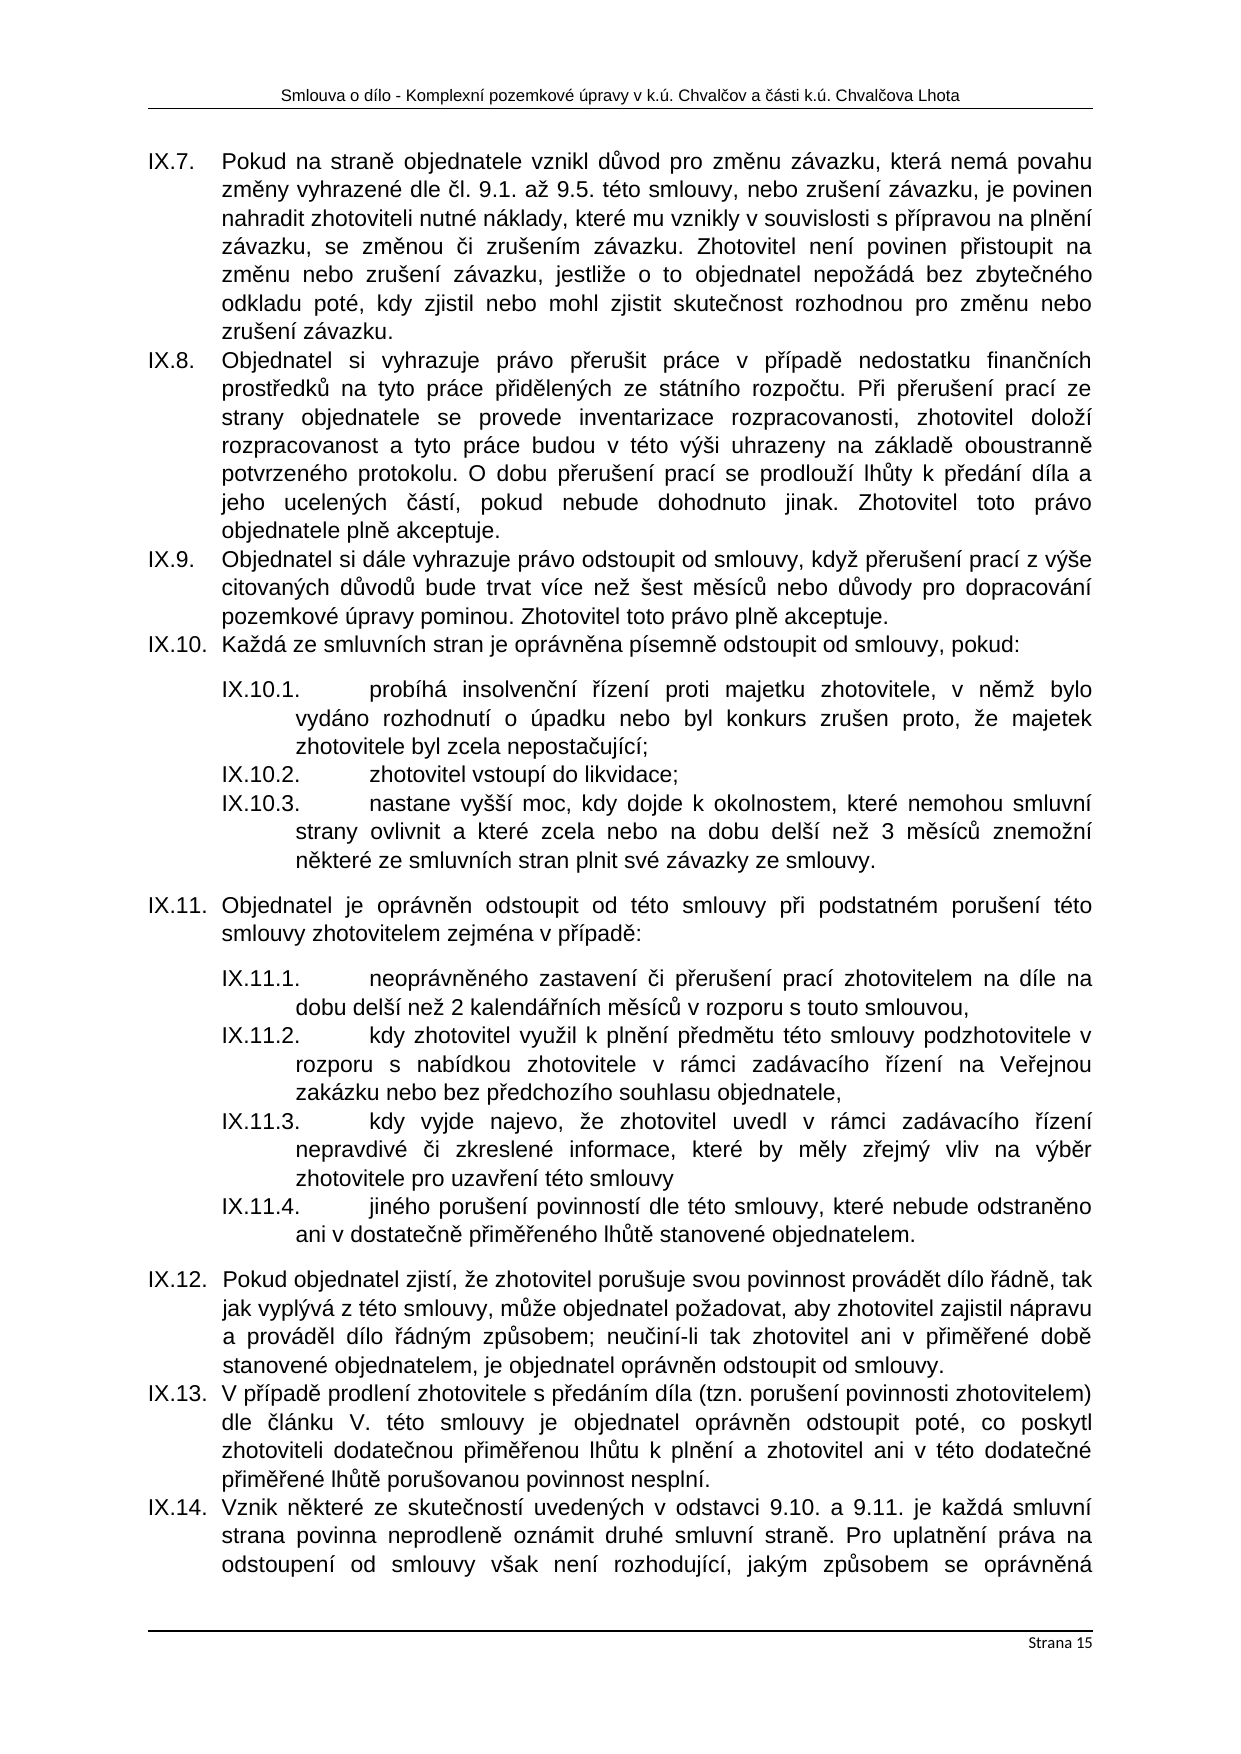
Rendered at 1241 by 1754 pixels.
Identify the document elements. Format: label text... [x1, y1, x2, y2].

text zhotovitel vstoupí do likvidace; [221, 761, 1093, 788]
list V případě prodlení zhotovitele s předáním díla (tzn. porušení povinnosti zhotovitelem) dle článku V. této smlouvy je objednatel oprávněn odstoupit poté, co poskytl zhotoviteli dodatečnou přiměřenou lhůtu k plnění a zhotovitel ani v této dodatečné přiměřené lhůtě porušovanou povinnost nesplní. [148, 1380, 1093, 1492]
text probíhá insolvenční řízení proti majetku zhotovitele, v němž bylo vydáno rozhodnutí o úpadku nebo byl konkurs zrušen proto, že majetek zhotovitele byl zcela nepostačující; [221, 676, 1093, 759]
list Objednatel si dále vyhrazuje právo odstoupit od smlouvy, když přerušení prací z výše citovaných důvodů bude trvat více než šest měsíců nebo důvody pro dopracování pozemkové úpravy pominou. Zhotovitel toto právo plně akceptuje. [148, 546, 1093, 629]
list Každá ze smluvních stran je oprávněna písemně odstoupit od smlouvy, pokud: [148, 631, 1093, 657]
text kdy zhotovitel využil k plnění předmětu této smlouvy podzhotovitele v rozporu s nabídkou zhotovitele v rámci zadávacího řízení na Veřejnou zakázku nebo bez předchozího souhlasu objednatele, [221, 1022, 1093, 1106]
text kdy vyjde najevo, že zhotovitel uvedl v rámci zadávacího řízení nepravdivé či zkreslené informace, které by měly zřejmý vliv na výběr zhotovitele pro uzavření této smlouvy [221, 1108, 1093, 1191]
list Objednatel si vyhrazuje právo přerušit práce v případě nedostatku finančních prostředků na tyto práce přidělených ze státního rozpočtu. Při přerušení prací ze strany objednatele se provede inventarizace rozpracovanosti, zhotovitel doloží rozpracovanost a tyto práce budou v této výši uhrazeny na základě oboustranně potvrzeného protokolu. O dobu přerušení prací se prodlouží lhůty k předání díla a jeho ucelených částí, pokud nebude dohodnuto jinak. Zhotovitel toto právo objednatele plně akceptuje. [148, 347, 1093, 544]
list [148, 1494, 1093, 1577]
text nastane vyšší moc, kdy dojde k okolnostem, které nemohou smluvní strany ovlivnit a které zcela nebo na dobu delší než 3 měsíců znemožní některé ze smluvních stran plnit své závazky ze smlouvy. [221, 790, 1093, 873]
list Pokud na straně objednatele vznikl důvod pro změnu závazku, která nemá povahu změny vyhrazené dle čl. 9.1. až 9.5. této smlouvy, nebo zrušení závazku, je povinen nahradit zhotoviteli nutné náklady, které mu vznikly v souvislosti s přípravou na plnění závazku, se změnou či zrušením závazku. Zhotovitel není povinen přistoupit na změnu nebo zrušení závazku, jestliže o to objednatel nepožádá bez zbytečného odkladu poté, kdy zjistil nebo mohl zjistit skutečnost rozhodnou pro změnu nebo zrušení závazku. [148, 148, 1093, 344]
text neoprávněného zastavení či přerušení prací zhotovitelem na díle na dobu delší než 2 kalendářních měsíců v rozporu s touto smlouvou, [221, 965, 1093, 1020]
list Pokud objednatel zjistí, že zhotovitel porušuje svou povinnost provádět dílo řádně, tak jak vyplývá z této smlouvy, může objednatel požadovat, aby zhotovitel zajistil nápravu a prováděl dílo řádným způsobem; neučiní-li tak zhotovitel ani v přiměřené době stanovené objednatelem, je objednatel oprávněn odstoupit od smlouvy. [148, 1266, 1093, 1378]
list Objednatel je oprávněn odstoupit od této smlouvy při podstatném porušení této smlouvy zhotovitelem zejména v případě: [148, 892, 1093, 947]
text jiného porušení povinností dle této smlouvy, které nebude odstraněno ani v dostatečně přiměřeného lhůtě stanovené objednatelem. [221, 1193, 1093, 1248]
